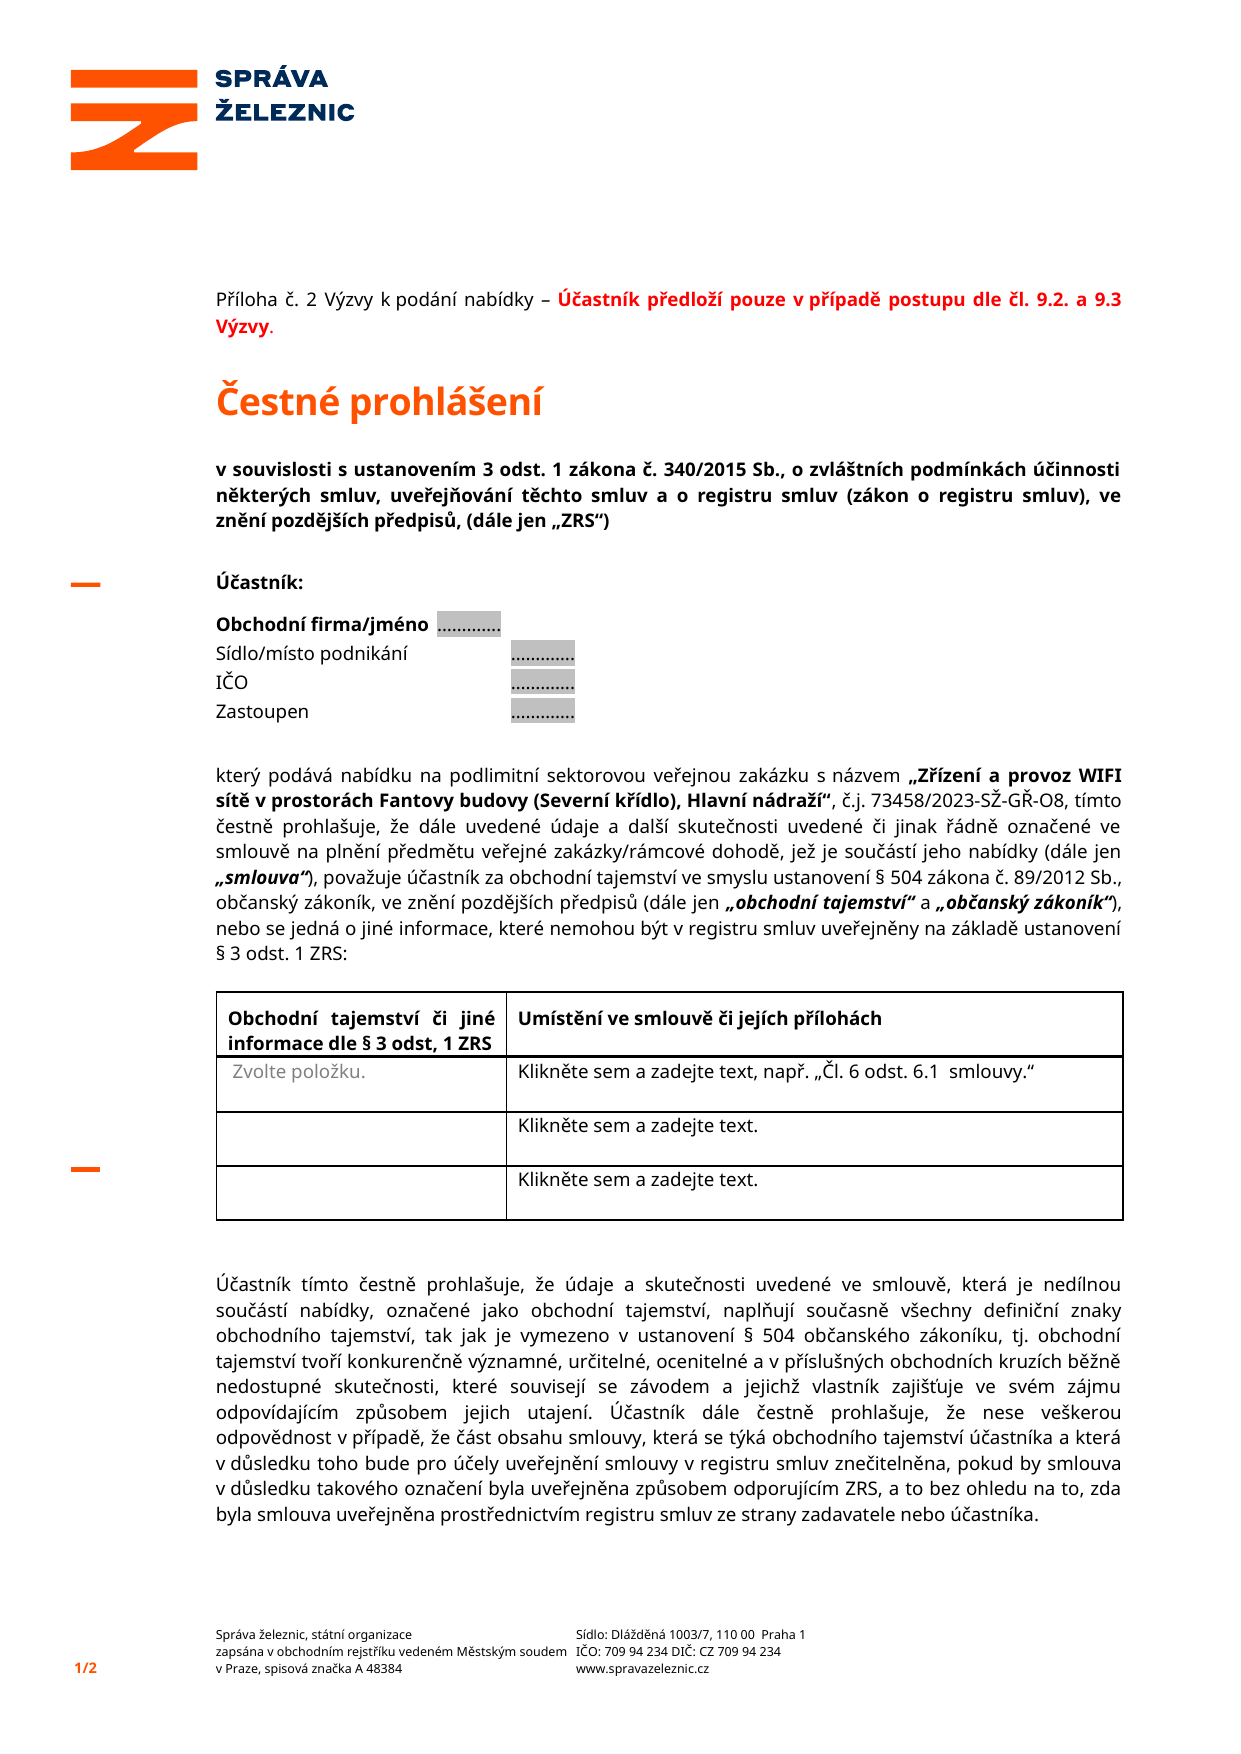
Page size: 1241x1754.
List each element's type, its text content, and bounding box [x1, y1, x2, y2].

text IČO …………. [216, 666, 1122, 695]
text v souvislosti s ustanovením 3 odst. 1 zákona č. 340/2015 Sb., o zvláštních podmínkách účinnosti některých smluv, uveřejňování těchto smluv a o registru smluv (zákon o registru smluv), ve znění pozdějších předpisů, (dále jen „ZRS“) [216, 456, 1122, 533]
table_cell [217, 1113, 506, 1165]
table_header Obchodní tajemství či jiné informace dle § 3 odst, 1 ZRS [217, 993, 506, 1055]
text Obchodní firma/jméno …………. [216, 608, 1122, 637]
table_cell [217, 1058, 506, 1111]
subtitle Čestné prohlášení [216, 375, 1122, 426]
text Sídlo/místo podnikání …………. [216, 637, 1122, 666]
text Účastník: [216, 565, 1122, 596]
text Účastník tímto čestně prohlašuje, že údaje a skutečnosti uvedené ve smlouvě, která je nedílnou součástí nabídky, označené jako obchodní tajemství, naplňují současně všechny definiční znaky obchodního tajemství, tak jak je vymezeno v ustanovení § 504 občanského zákoníku, tj. obchodní tajemství tvoří konkurenčně významné, určitelné, ocenitelné a v příslušných obchodních kruzích běžně nedostupné skutečnosti, které souvisejí se závodem a jejichž vlastník zajišťuje ve svém zájmu odpovídajícím způsobem jejich utajení. Účastník dále čestně prohlašuje, že nese veškerou odpovědnost v případě, že část obsahu smlouvy, která se týká obchodního tajemství účastníka a která v důsledku toho bude pro účely uveřejnění smlouvy v registru smluv znečitelněna, pokud by smlouva v důsledku takového označení byla uveřejněna způsobem odporujícím ZRS, a to bez ohledu na to, zda byla smlouva uveřejněna prostřednictvím registru smluv ze strany zadavatele nebo účastníka. [216, 1271, 1122, 1527]
text který podává nabídku na podlimitní sektorovou veřejnou zakázku s názvem „Zřízení a provoz WIFI sítě v prostorách Fantovy budovy (Severní křídlo), Hlavní nádraží“, č.j. 73458/2023-SŽ-GŘ-O8, tímto čestně prohlašuje, že dále uvedené údaje a další skutečnosti uvedené či jinak řádně označené ve smlouvě na plnění předmětu veřejné zakázky/rámcové dohodě, jež je součástí jeho nabídky (dále jen „smlouva“), považuje účastník za obchodní tajemství ve smyslu ustanovení § 504 zákona č. 89/2012 Sb., občanský zákoník, ve znění pozdějších předpisů (dále jen „obchodní tajemství“ a „občanský zákoník“), nebo se jedná o jiné informace, které nemohou být v registru smluv uveřejněny na základě ustanovení § 3 odst. 1 ZRS: [216, 762, 1122, 966]
text Příloha č. 2 Výzvy k podání nabídky – Účastník předloží pouze v případě postupu dle čl. 9.2. a 9.3 Výzvy. [216, 286, 1122, 339]
text Zastoupen …………. [216, 695, 1122, 724]
table_header Umístění ve smlouvě či jejích přílohách [507, 993, 1122, 1055]
table_cell [217, 1167, 506, 1219]
